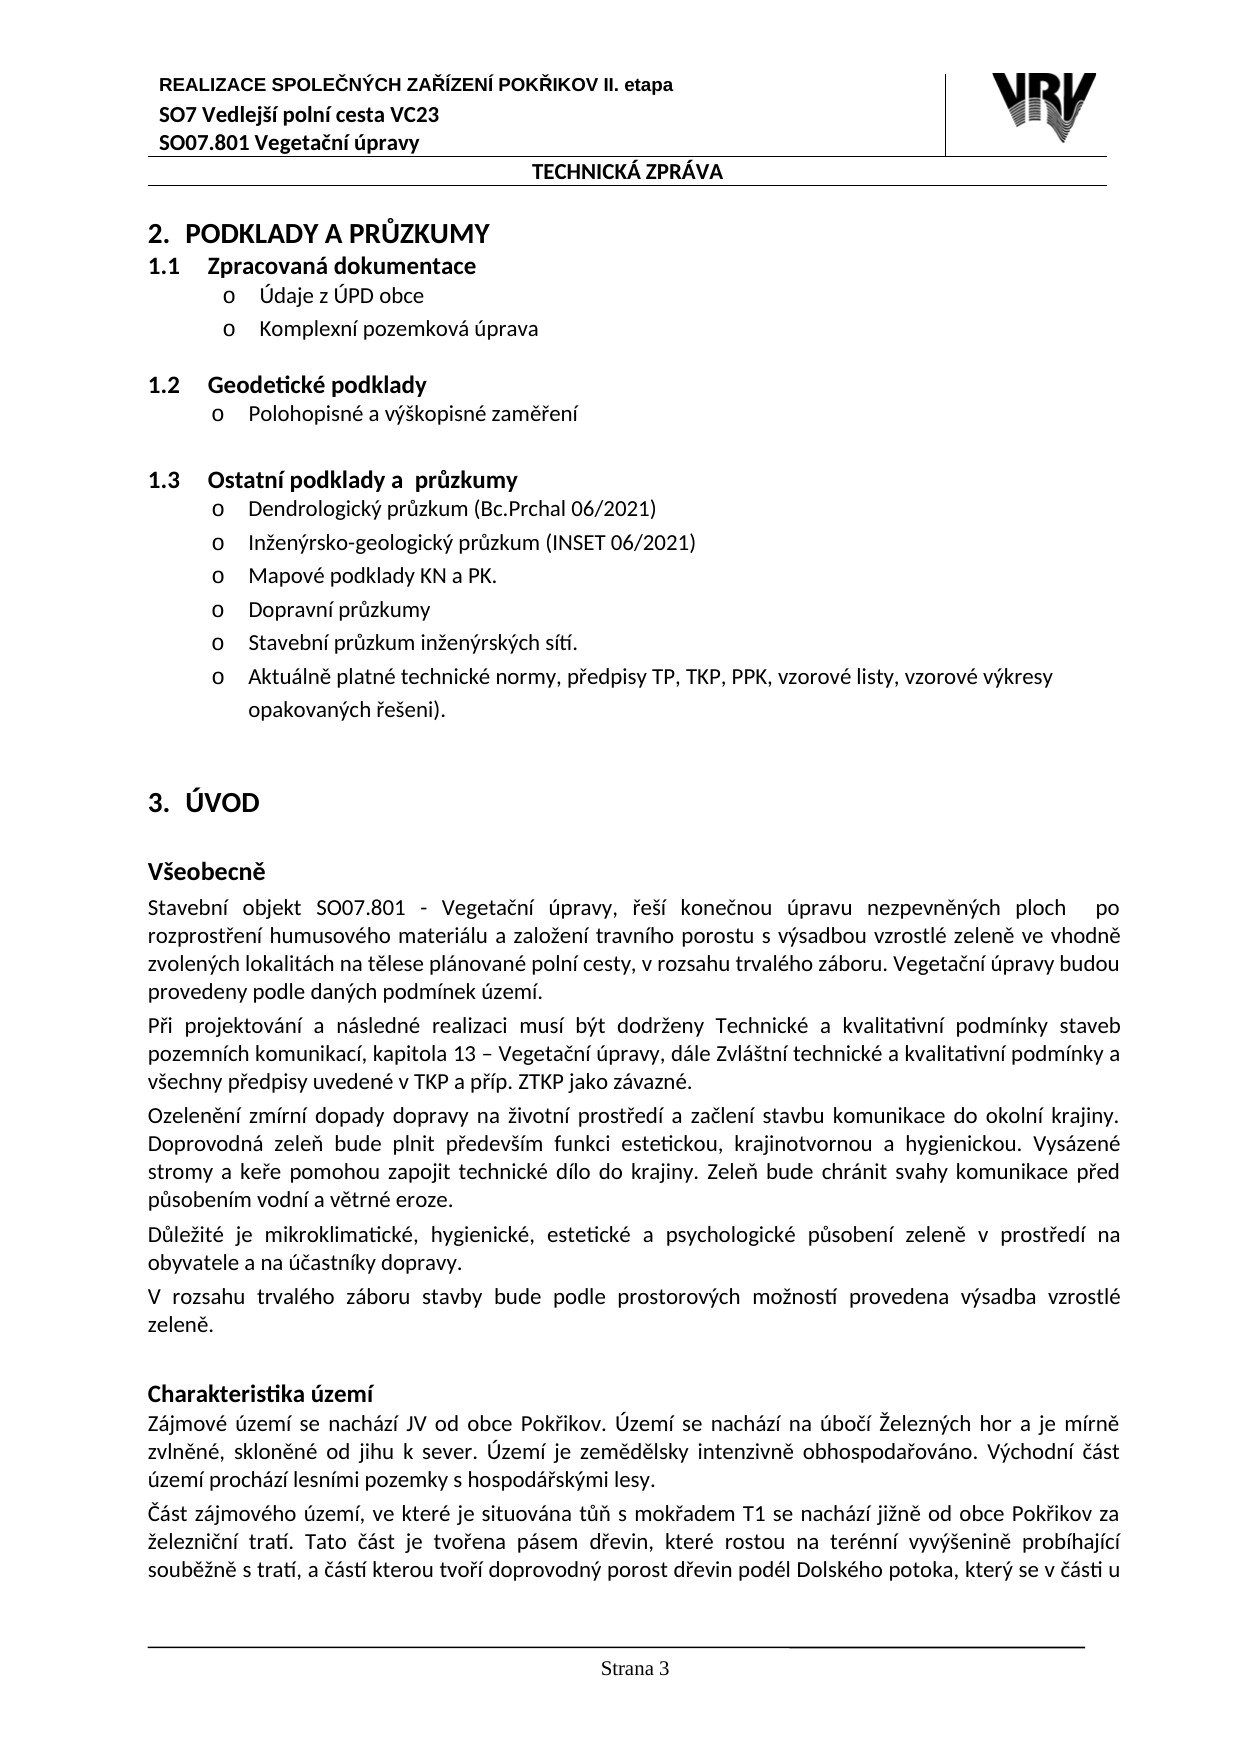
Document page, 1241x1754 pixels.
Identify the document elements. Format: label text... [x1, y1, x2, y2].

text Ozelenění zmírní dopady dopravy na životní prostředí a začlení stavbu komunikace do okolní krajiny. Doprovodná zeleň bude plnit především funkci estetickou, krajinotvornou a hygienickou. Vysázené stromy a keře pomohou zapojit technické dílo do krajiny. Zeleň bude chránit svahy komunikace před působením vodní a větrné eroze. [148, 1101, 1122, 1213]
list Mapové podklady KN a PK. [211, 561, 1122, 591]
text Zájmové území se nachází JV od obce Pokřikov. Území se nachází na úbočí Železných hor a je mírně zvlněné, skloněné od jihu k sever. Území je zemědělsky intenzivně obhospodařováno. Východní část území prochází lesními pozemky s hospodářskými lesy. [148, 1409, 1122, 1493]
subtitle ÚVOD [148, 784, 1122, 819]
text Stavební objekt SO07.801 - Vegetační úpravy, řeší konečnou úpravu nezpevněných ploch po rozprostření humusového materiálu a založení travního porostu s výsadbou vzrostlé zeleně ve vhodně zvolených lokalitách na tělese plánované polní cesty, v rozsahu trvalého záboru. Vegetační úpravy budou provedeny podle daných podmínek území. [148, 893, 1122, 1005]
list Inženýrsko-geologický průzkum (INSET 06/2021) [211, 528, 1122, 557]
subtitle PODKLADY A PRŮZKUMY [148, 215, 1122, 250]
list Údaje z ÚPD obce [222, 281, 1122, 310]
list Dendrologický průzkum (Bc.Prchal 06/2021) [211, 494, 1122, 523]
list Stavební průzkum inženýrských sítí. [211, 628, 1122, 658]
subtitle Ostatní podklady a průzkumy [148, 464, 1122, 494]
list Polohopisné a výškopisné zaměření [211, 399, 1122, 428]
text Charakteristika území [148, 1378, 1122, 1409]
text Při projektování a následné realizaci musí být dodrženy Technické a kvalitativní podmínky staveb pozemních komunikací, kapitola 13 – Vegetační úpravy, dále Zvláštní technické a kvalitativní podmínky a všechny předpisy uvedené v TKP a příp. ZTKP jako závazné. [148, 1011, 1122, 1095]
list Dopravní průzkumy [211, 595, 1122, 624]
list Aktuálně platné technické normy, předpisy TP, TKP, PPK, vzorové listy, vzorové výkresy opakovaných řešeni). [211, 662, 1122, 723]
subtitle Geodetické podklady [148, 369, 1122, 399]
text Všeobecně [148, 855, 1122, 886]
text V rozsahu trvalého záboru stavby bude podle prostorových možností provedena výsadba vzrostlé zeleně. [148, 1282, 1122, 1338]
text Důležité je mikroklimatické, hygienické, estetické a psychologické působení zeleně v prostředí na obyvatele a na účastníky dopravy. [148, 1220, 1122, 1276]
picture [992, 73, 1097, 143]
subtitle Zpracovaná dokumentace [148, 250, 1122, 281]
list Komplexní pozemková úprava [222, 314, 1122, 343]
